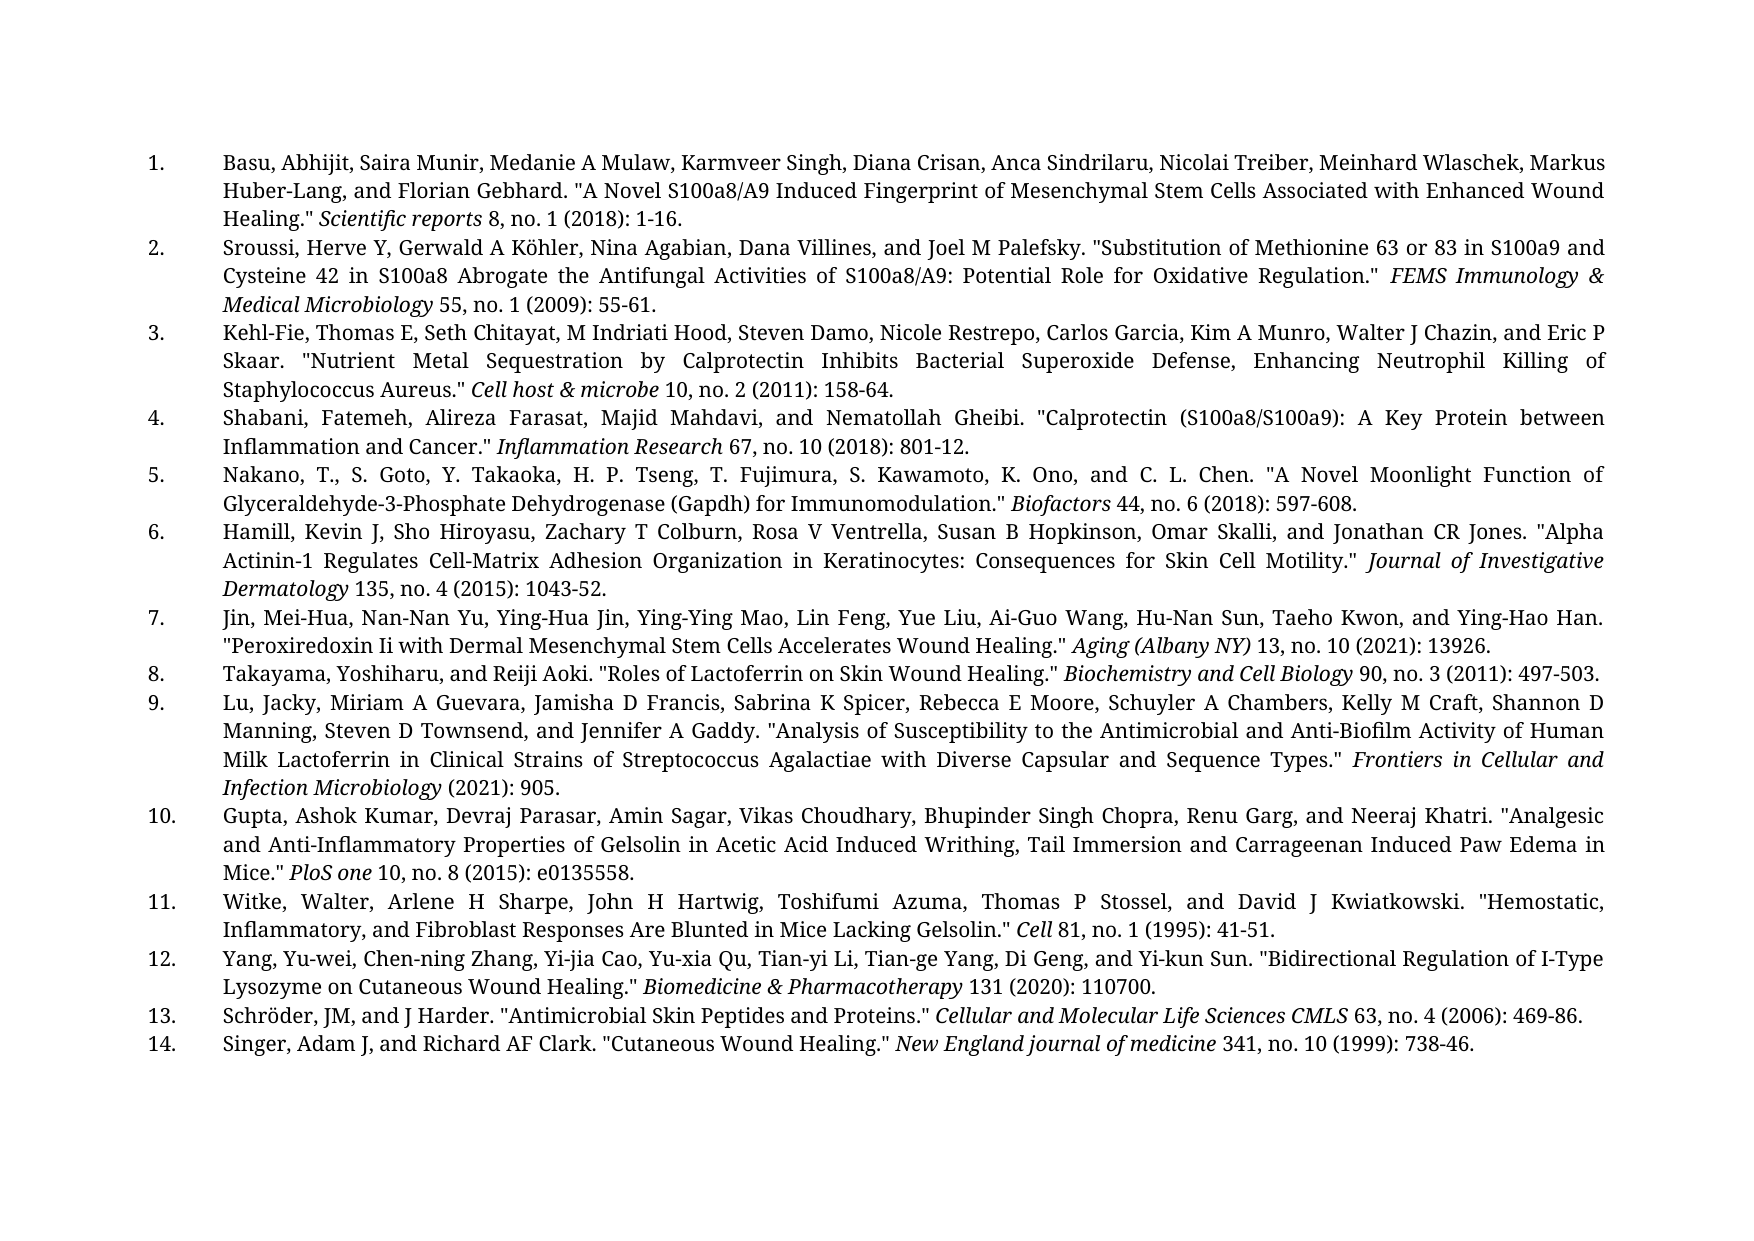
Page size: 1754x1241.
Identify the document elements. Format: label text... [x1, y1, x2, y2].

text 2. Sroussi, Herve Y, Gerwald A Köhler, Nina Agabian, Dana Villines, and Joel M Palefsky. "Substitution of Methionine 63 or 83 in S100a9 and Cysteine 42 in S100a8 Abrogate the Antifungal Activities of S100a8/A9: Potential Role for Oxidative Regulation." FEMS Immunology & Medical Microbiology 55, no. 1 (2009): 55-61. [148, 233, 1606, 318]
text 13. Schröder, JM, and J Harder. "Antimicrobial Skin Peptides and Proteins." Cellular and Molecular Life Sciences CMLS 63, no. 4 (2006): 469-86. [148, 1001, 1606, 1029]
text 1. Basu, Abhijit, Saira Munir, Medanie A Mulaw, Karmveer Singh, Diana Crisan, Anca Sindrilaru, Nicolai Treiber, Meinhard Wlaschek, Markus Huber-Lang, and Florian Gebhard. "A Novel S100a8/A9 Induced Fingerprint of Mesenchymal Stem Cells Associated with Enhanced Wound Healing." Scientific reports 8, no. 1 (2018): 1-16. [148, 148, 1606, 233]
text 9. Lu, Jacky, Miriam A Guevara, Jamisha D Francis, Sabrina K Spicer, Rebecca E Moore, Schuyler A Chambers, Kelly M Craft, Shannon D Manning, Steven D Townsend, and Jennifer A Gaddy. "Analysis of Susceptibility to the Antimicrobial and Anti-Biofilm Activity of Human Milk Lactoferrin in Clinical Strains of Streptococcus Agalactiae with Diverse Capsular and Sequence Types." Frontiers in Cellular and Infection Microbiology (2021): 905. [148, 688, 1606, 802]
text 11. Witke, Walter, Arlene H Sharpe, John H Hartwig, Toshifumi Azuma, Thomas P Stossel, and David J Kwiatkowski. "Hemostatic, Inflammatory, and Fibroblast Responses Are Blunted in Mice Lacking Gelsolin." Cell 81, no. 1 (1995): 41-51. [148, 887, 1606, 944]
text 6. Hamill, Kevin J, Sho Hiroyasu, Zachary T Colburn, Rosa V Ventrella, Susan B Hopkinson, Omar Skalli, and Jonathan CR Jones. "Alpha Actinin-1 Regulates Cell-Matrix Adhesion Organization in Keratinocytes: Consequences for Skin Cell Motility." Journal of Investigative Dermatology 135, no. 4 (2015): 1043-52. [148, 517, 1606, 603]
text 7. Jin, Mei-Hua, Nan-Nan Yu, Ying-Hua Jin, Ying-Ying Mao, Lin Feng, Yue Liu, Ai-Guo Wang, Hu-Nan Sun, Taeho Kwon, and Ying-Hao Han. "Peroxiredoxin Ii with Dermal Mesenchymal Stem Cells Accelerates Wound Healing." Aging (Albany NY) 13, no. 10 (2021): 13926. [148, 603, 1606, 659]
text 8. Takayama, Yoshiharu, and Reiji Aoki. "Roles of Lactoferrin on Skin Wound Healing." Biochemistry and Cell Biology 90, no. 3 (2011): 497-503. [148, 659, 1606, 688]
text 3. Kehl-Fie, Thomas E, Seth Chitayat, M Indriati Hood, Steven Damo, Nicole Restrepo, Carlos Garcia, Kim A Munro, Walter J Chazin, and Eric P Skaar. "Nutrient Metal Sequestration by Calprotectin Inhibits Bacterial Superoxide Defense, Enhancing Neutrophil Killing of Staphylococcus Aureus." Cell host & microbe 10, no. 2 (2011): 158-64. [148, 318, 1606, 403]
text 10. Gupta, Ashok Kumar, Devraj Parasar, Amin Sagar, Vikas Choudhary, Bhupinder Singh Chopra, Renu Garg, and Neeraj Khatri. "Analgesic and Anti-Inflammatory Properties of Gelsolin in Acetic Acid Induced Writhing, Tail Immersion and Carrageenan Induced Paw Edema in Mice." PloS one 10, no. 8 (2015): e0135558. [148, 802, 1606, 887]
text 12. Yang, Yu-wei, Chen-ning Zhang, Yi-jia Cao, Yu-xia Qu, Tian-yi Li, Tian-ge Yang, Di Geng, and Yi-kun Sun. "Bidirectional Regulation of I-Type Lysozyme on Cutaneous Wound Healing." Biomedicine & Pharmacotherapy 131 (2020): 110700. [148, 944, 1606, 1001]
text 4. Shabani, Fatemeh, Alireza Farasat, Majid Mahdavi, and Nematollah Gheibi. "Calprotectin (S100a8/S100a9): A Key Protein between Inflammation and Cancer." Inflammation Research 67, no. 10 (2018): 801-12. [148, 403, 1606, 460]
text 5. Nakano, T., S. Goto, Y. Takaoka, H. P. Tseng, T. Fujimura, S. Kawamoto, K. Ono, and C. L. Chen. "A Novel Moonlight Function of Glyceraldehyde-3-Phosphate Dehydrogenase (Gapdh) for Immunomodulation." Biofactors 44, no. 6 (2018): 597-608. [148, 460, 1606, 517]
text 14. Singer, Adam J, and Richard AF Clark. "Cutaneous Wound Healing." New England journal of medicine 341, no. 10 (1999): 738-46. [148, 1029, 1606, 1058]
